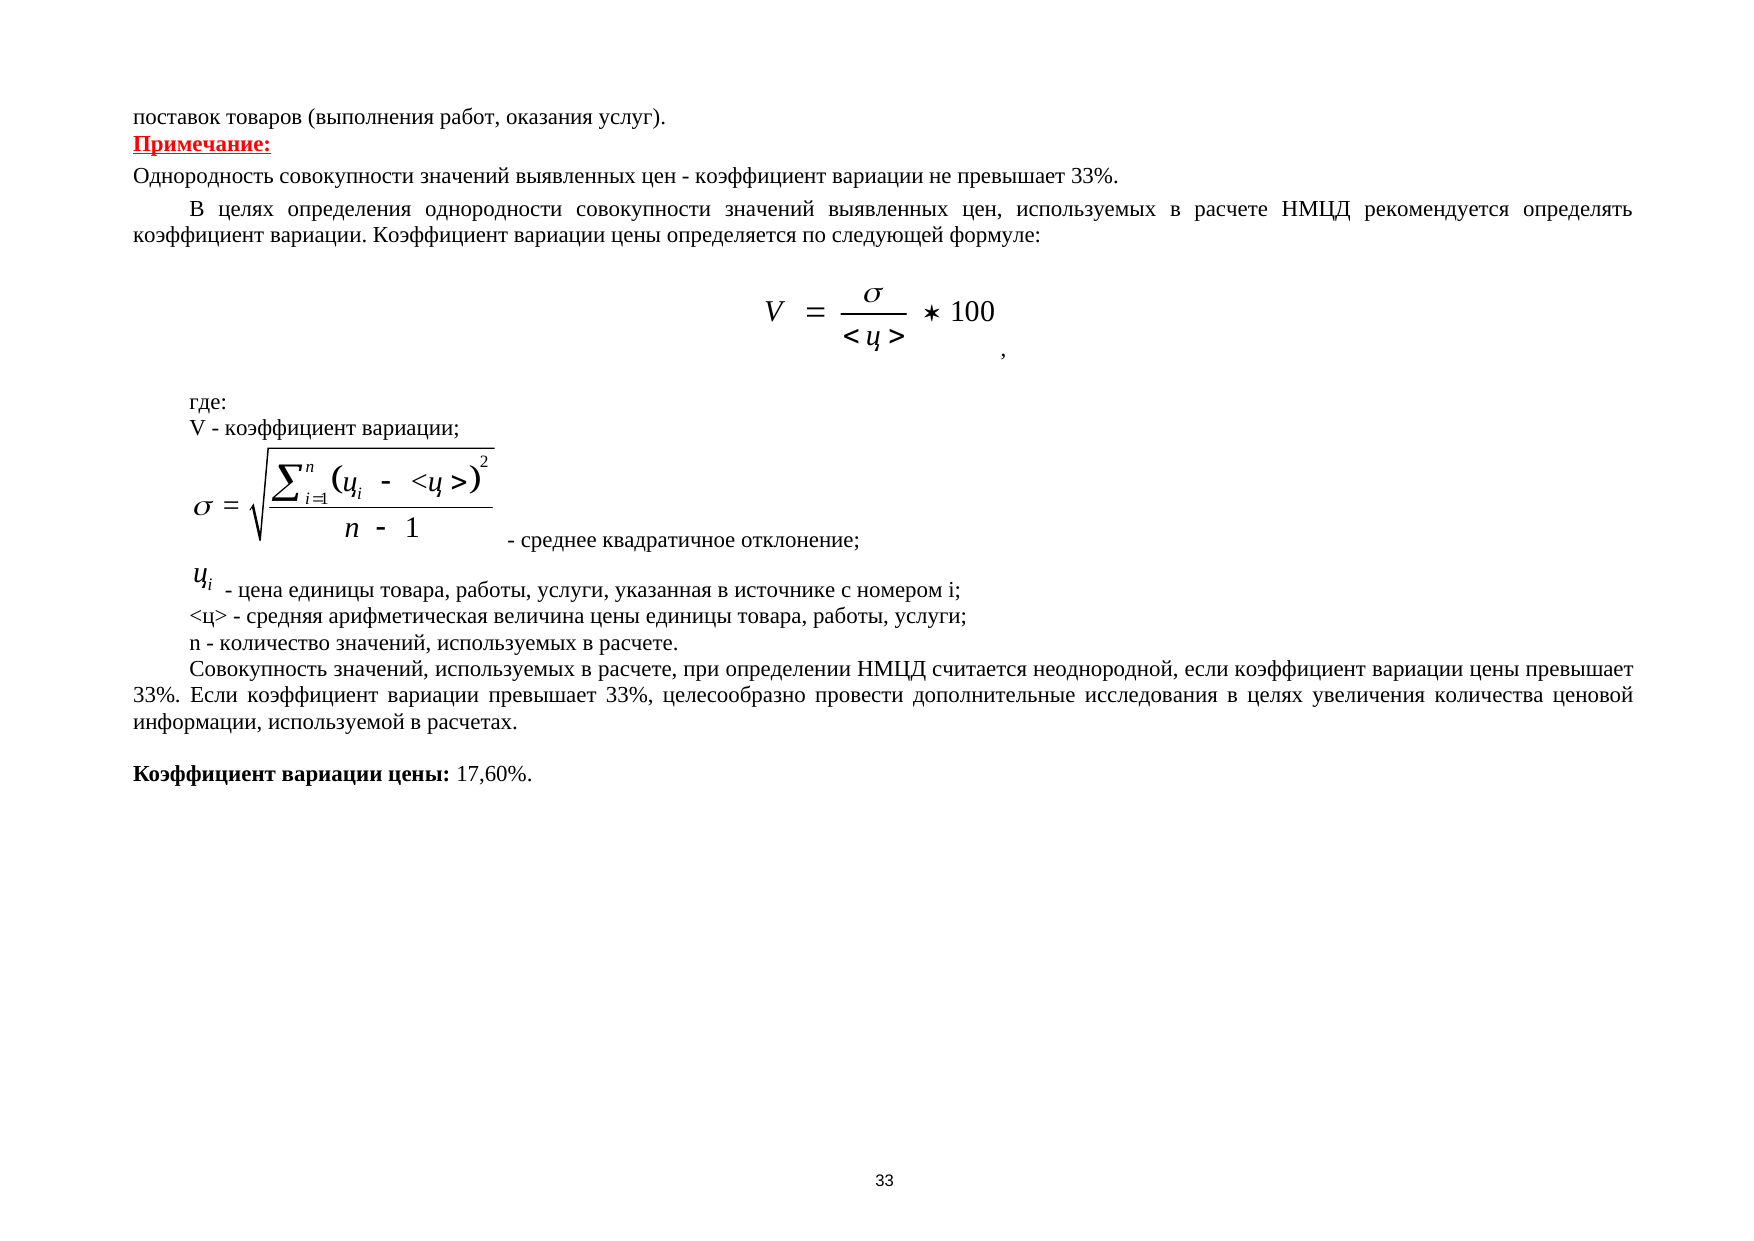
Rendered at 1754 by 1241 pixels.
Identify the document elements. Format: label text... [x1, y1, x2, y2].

text Примечание: [133, 129, 1636, 156]
text , [133, 274, 1636, 362]
text Коэффициент вариации цены: 17,60%. [133, 760, 1636, 787]
text где: [133, 388, 1636, 414]
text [133, 103, 1636, 129]
text - цена единицы товара, работы, услуги, указанная в источнике с номером i; [133, 552, 1636, 602]
text <ц> - средняя арифметическая величина цены единицы товара, работы, услуги; [133, 602, 1636, 629]
text В целях определения однородности совокупности значений выявленных цен, используемых в расчете НМЦД рекомендуется определять коэффициент вариации. Коэффициент вариации цены определяется по следующей формуле: [133, 195, 1636, 247]
text V - коэффициент вариации; [133, 414, 1636, 441]
text Совокупность значений, используемых в расчете, при определении НМЦД считается неоднородной, если коэффициент вариации цены превышает 33%. Если коэффициент вариации превышает 33%, целесообразно провести дополнительные исследования в целях увеличения количества ценовой информации, используемой в расчетах. [133, 655, 1636, 734]
text n - количество значений, используемых в расчете. [133, 629, 1636, 655]
text - среднее квадратичное отклонение; [133, 441, 1636, 552]
text Однородность совокупности значений выявленных цен - коэффициент вариации не превышает 33%. [133, 162, 1636, 188]
